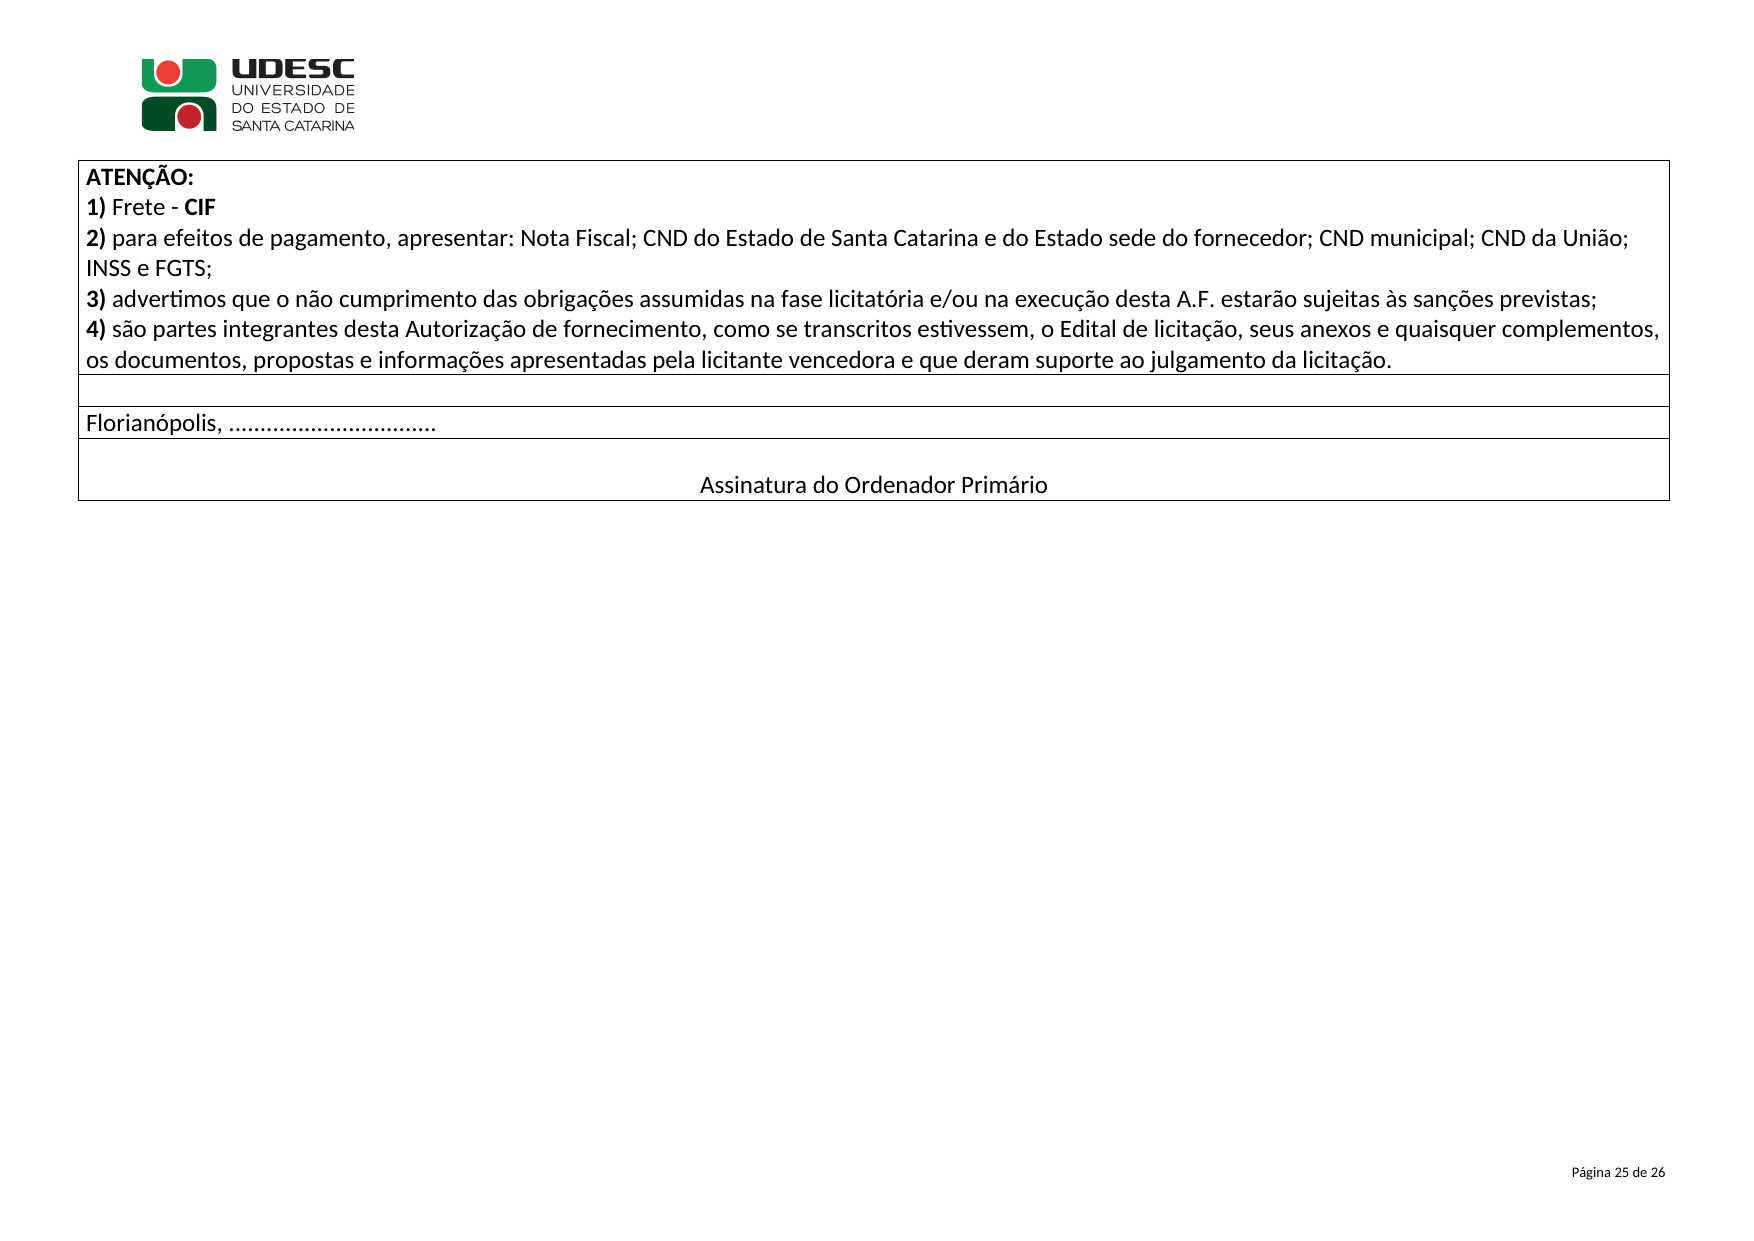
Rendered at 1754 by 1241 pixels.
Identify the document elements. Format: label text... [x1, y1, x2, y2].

picture [141, 59, 355, 131]
table_cell Assinatura do Ordenador Primário [79, 439, 1669, 499]
table_cell [79, 375, 1669, 406]
table_cell ATENÇÃO: 1) Frete - CIF 2) para efeitos de pagamento, apresentar: Nota Fiscal; CND do Estado de Santa Catarina e do Estado sede do fornecedor; CND municipal; CND da União; INSS e FGTS; 3) advertimos que o não cumprimento das obrigações assumidas na fase licitatória e/ou na execução desta A.F. estarão sujeitas às sanções previstas; 4) são partes integrantes desta Autorização de fornecimento, como se transcritos estivessem, o Edital de licitação, seus anexos e quaisquer complementos, os documentos, propostas e informações apresentadas pela licitante vencedora e que deram suporte ao julgamento da licitação. [79, 161, 1669, 374]
table_cell Florianópolis, ................................. [79, 407, 1669, 437]
